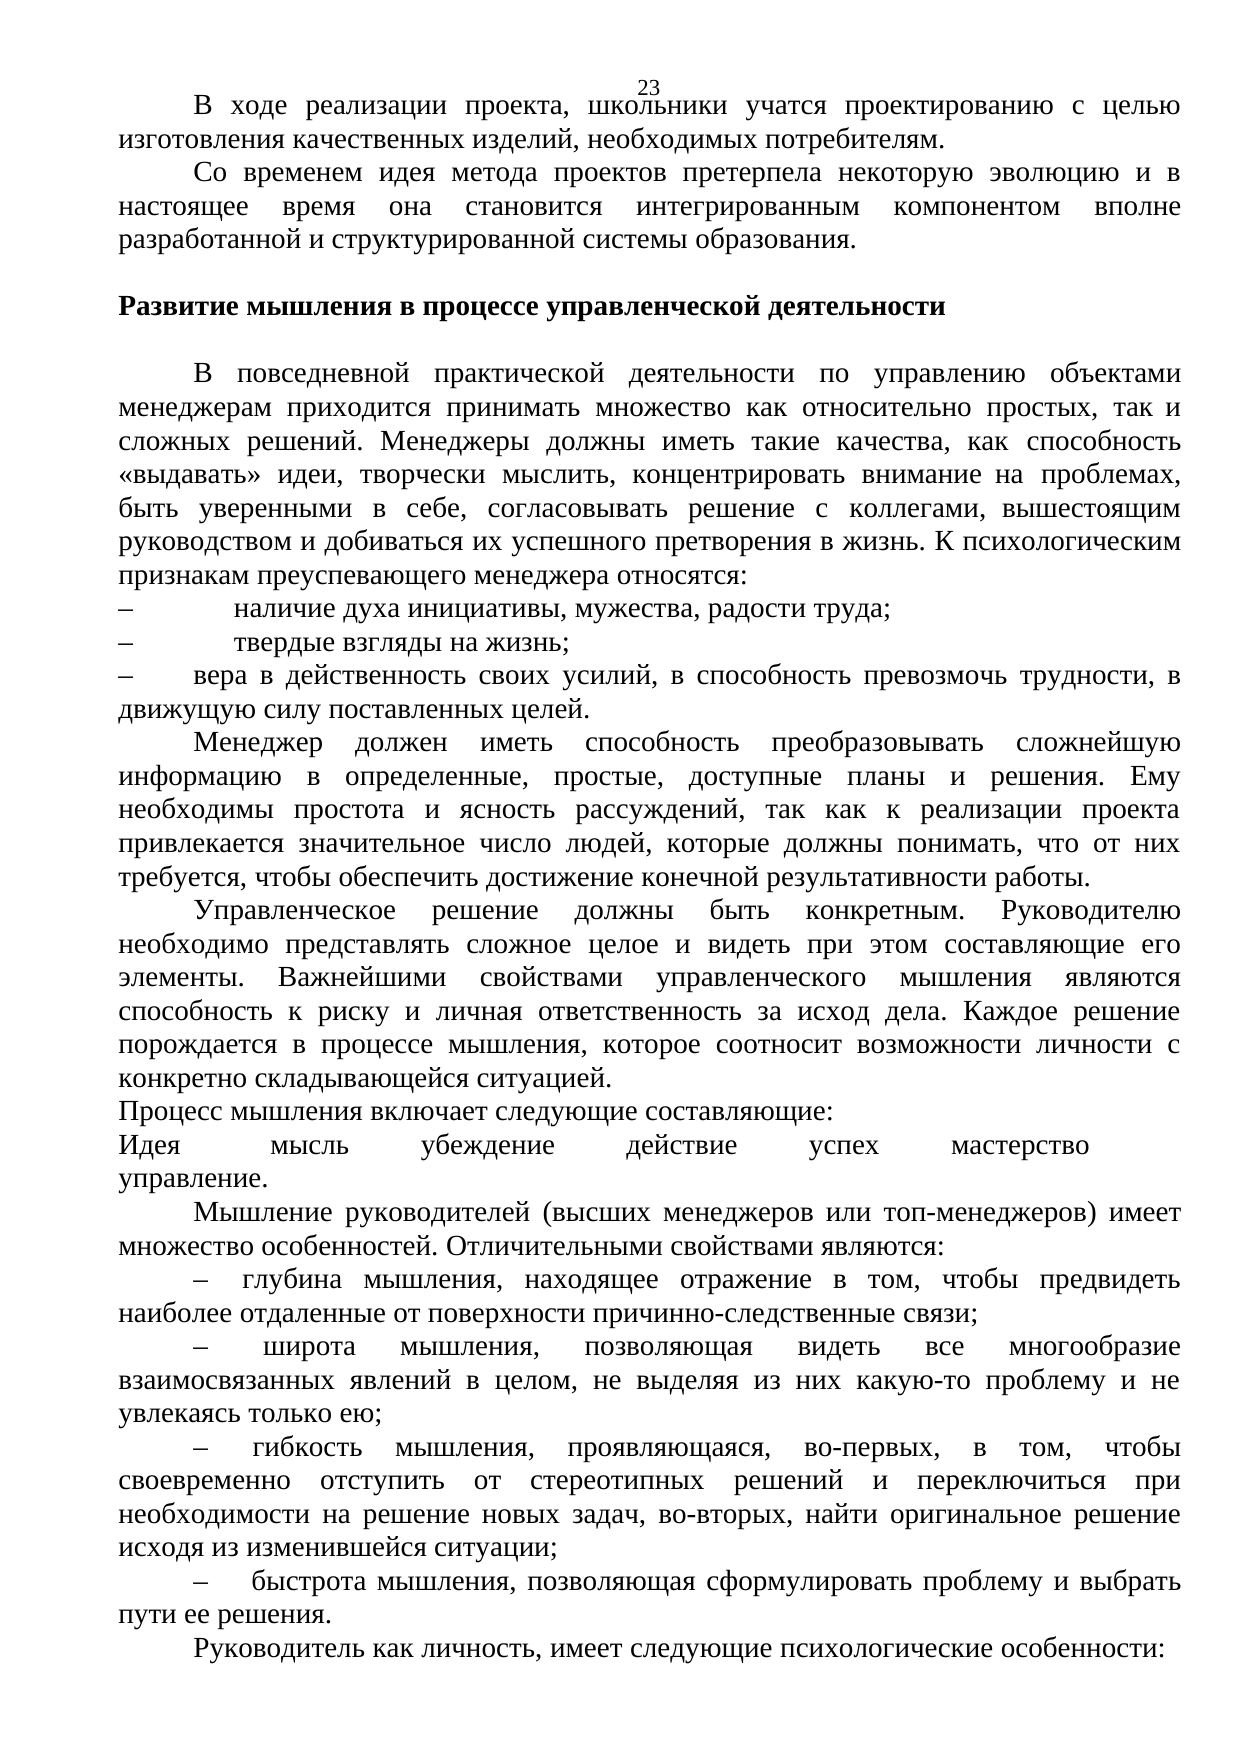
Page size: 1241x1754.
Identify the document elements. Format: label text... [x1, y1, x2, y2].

list глубина мышления, находящее отражение в том, чтобы предвидеть наиболее отдаленные от поверхности причинно-следственные связи; [118, 1261, 1181, 1328]
text Менеджер должен иметь способность преобразовывать сложнейшую информацию в определенные, простые, доступные планы и решения. Ему необходимы простота и ясность рассуждений, так как к реализации проекта привлекается значительное число людей, которые должны понимать, что от них требуется, чтобы обеспечить достижение конечной результативности работы. [118, 724, 1181, 892]
text Руководитель как личность, имеет следующие психологические особенности: [118, 1630, 1181, 1664]
text Процесс мышления включает следующие составляющие: [118, 1093, 1181, 1127]
list быстрота мышления, позволяющая сформулировать проблему и выбрать пути ее решения. [118, 1563, 1181, 1630]
text Управленческое решение должны быть конкретным. Руководителю необходимо представлять сложное целое и видеть при этом составляющие его элементы. Важнейшими свойствами управленческого мышления являются способность к риску и личная ответственность за исход дела. Каждое решение порождается в процессе мышления, которое соотносит возможности личности с конкретно складывающейся ситуацией. [118, 892, 1181, 1093]
text В ходе реализации проекта, школьники учатся проектированию с целью изготовления качественных изделий, необходимых потребителям. [118, 87, 1181, 154]
list широта мышления, позволяющая видеть все многообразие взаимосвязанных явлений в целом, не выделяя из них какую-то проблему и не увлекаясь только ею; [118, 1328, 1181, 1429]
list вера в действенность своих усилий, в способность превозмочь трудности, в движущую силу поставленных целей. [118, 657, 1181, 724]
text В повседневной практической деятельности по управлению объектами менеджерам приходится принимать множество как относительно простых, так и сложных решений. Менеджеры должны иметь такие качества, как способность «выдавать» идеи, творчески мыслить, концентрировать внимание на проблемах, быть уверенными в себе, согласовывать решение с коллегами, вышестоящим руководством и добиваться их успешного претворения в жизнь. К психологическим признакам преуспевающего менеджера относятся: [118, 356, 1181, 590]
list Развитие мышления в процессе управленческой деятельности [118, 288, 1181, 322]
text Мышление руководителей (высших менеджеров или топ-менеджеров) имеет множество особенностей. Отличительными свойствами являются: [118, 1194, 1181, 1261]
text Идея  мысль  убеждение  действие  успех  мастерство  [118, 1127, 1181, 1161]
list твердые взгляды на жизнь; [118, 624, 1181, 657]
list наличие духа инициативы, мужества, радости труда; [118, 590, 1181, 624]
text Со временем идея метода проектов претерпела некоторую эволюцию и в настоящее время она становится интегрированным компонентом вполне разработанной и структурированной системы образования. [118, 154, 1181, 255]
text управление. [118, 1161, 1181, 1194]
list гибкость мышления, проявляющаяся, во-первых, в том, чтобы своевременно отступить от стереотипных решений и переключиться при необходимости на решение новых задач, во-вторых, найти оригинальное решение исходя из изменившейся ситуации; [118, 1429, 1181, 1563]
